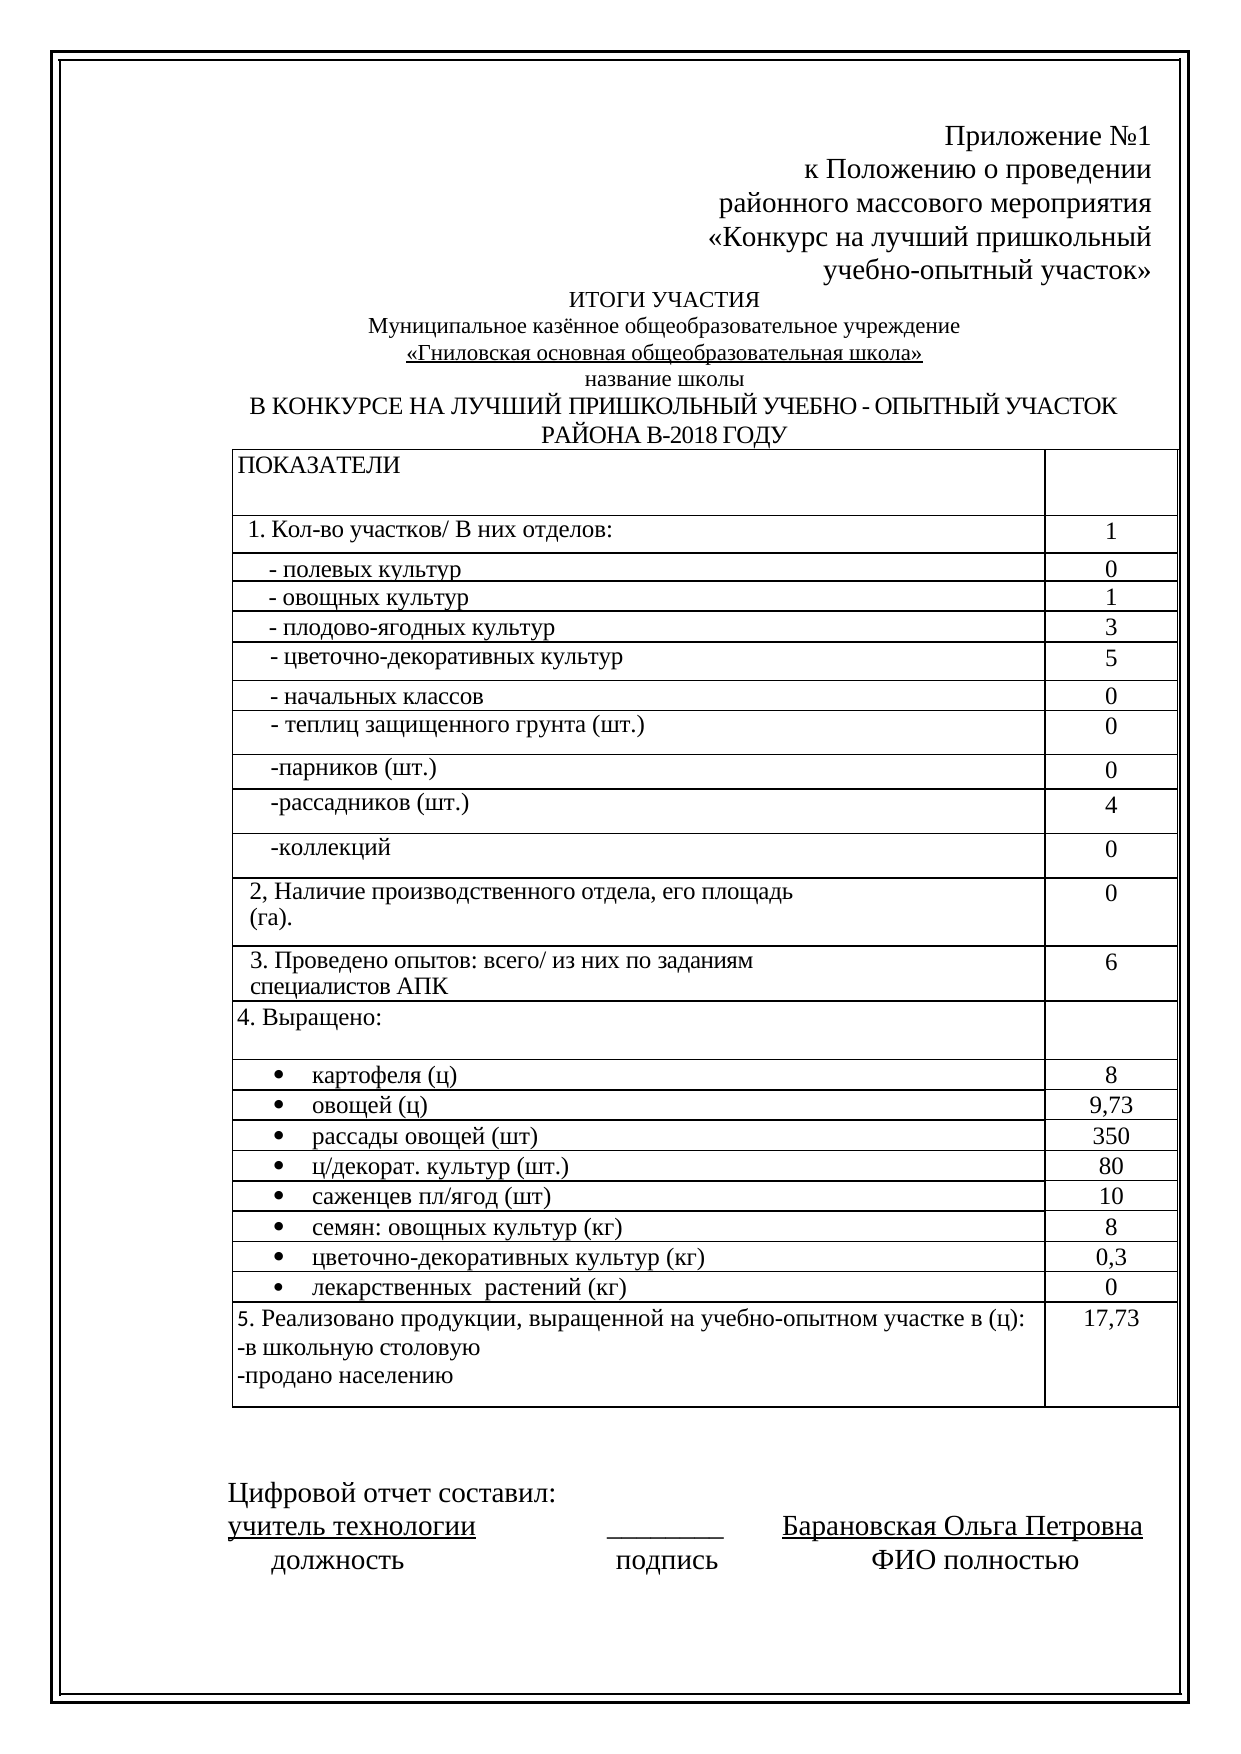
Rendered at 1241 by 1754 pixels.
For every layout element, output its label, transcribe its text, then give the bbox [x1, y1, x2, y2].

table_cell 2, Наличие производственного отдела, его площадь (га). [233, 879, 1044, 945]
table_cell рассады овощей (шт) [233, 1121, 1044, 1149]
table_cell 9,73 [1046, 1090, 1177, 1119]
table_cell 10 [1046, 1181, 1177, 1210]
text В КОНКУРСЕ НА ЛУЧШИЙ ПРИШКОЛЬНЫЙ УЧЕБНО - ОПЫТНЫЙ УЧАСТОК РАЙОНА В-2018 ГОДУ [177, 391, 1152, 449]
table_cell 5 [1046, 643, 1177, 679]
text учебно-опытный участок» [177, 252, 1152, 286]
table_header ПОКАЗАТЕЛИ [233, 450, 1044, 515]
text ИТОГИ УЧАСТИЯ [177, 286, 1152, 312]
table_cell семян: овощных культур (кг) [233, 1212, 1044, 1241]
table_cell лекарственных растений (кг) [233, 1272, 1044, 1301]
table_cell 350 [1046, 1120, 1177, 1149]
table_cell 1 [1046, 582, 1177, 610]
text должность подпись ФИО полностью [227, 1542, 1152, 1575]
table_cell - теплиц защищенного грунта (шт.) [233, 711, 1044, 753]
table_cell 8 [1046, 1211, 1177, 1241]
table_header [1046, 450, 1177, 515]
table_cell 6 [1046, 947, 1177, 1000]
table_cell 1 [1046, 516, 1177, 552]
text учитель технологии ________ Барановская Ольга Петровна [227, 1508, 1152, 1542]
table_cell 5. Реализовано продукции, выращенной на учебно-опытном участке в (ц): -в школьную столовую -продано населению [233, 1303, 1044, 1406]
table_cell 0 [1046, 755, 1177, 788]
table_cell 1. Кол-во участков/ В них отделов: [233, 516, 1044, 552]
table_cell 4 [1046, 790, 1177, 833]
text Приложение №1 [177, 118, 1152, 152]
table_cell овощей (ц) [233, 1091, 1044, 1119]
text Муниципальное казённое общеобразовательное учреждение [177, 312, 1152, 338]
table_cell 3 [1046, 612, 1177, 641]
table_cell цветочно-декоративных культур (кг) [233, 1242, 1044, 1271]
table_cell [1046, 1002, 1177, 1059]
table_cell 0 [1046, 711, 1177, 753]
text название школы [177, 365, 1152, 391]
table_cell ц/декорат. культур (шт.) [233, 1151, 1044, 1180]
text к Положению о проведении [177, 152, 1152, 185]
text районного массового мероприятия [177, 185, 1152, 219]
table_cell -рассадников (шт.) [233, 790, 1044, 833]
table_cell 0 [1046, 554, 1177, 580]
table_cell 8 [1046, 1060, 1177, 1089]
table_cell 80 [1046, 1151, 1177, 1180]
table_cell -парников (шт.) [233, 755, 1044, 788]
text «Гниловская основная общеобразовательная школа» [177, 338, 1152, 365]
table_cell 17,73 [1046, 1303, 1177, 1406]
text Цифровой отчет составил: [227, 1475, 1152, 1508]
text «Конкурс на лучший пришкольный [177, 219, 1152, 252]
table_cell 4. Выращено: [233, 1002, 1044, 1059]
table_cell - плодово-ягодных культур [233, 612, 1044, 641]
table_cell саженцев пл/ягод (шт) [233, 1182, 1044, 1210]
table_cell 3. Проведено опытов: всего/ из них по заданиям специалистов АПК [233, 947, 1044, 1000]
table_cell -коллекций [233, 834, 1044, 877]
table_cell - начальных классов [233, 681, 1044, 709]
table_cell 0 [1046, 879, 1177, 945]
table_cell картофеля (ц) [233, 1060, 1044, 1089]
table_cell 0 [1046, 834, 1177, 877]
table_cell - овощных культур [233, 582, 1044, 610]
table_cell 0 [1046, 681, 1177, 709]
table_cell - цветочно-декоративных культур [233, 643, 1044, 679]
table_cell 0,3 [1046, 1242, 1177, 1271]
table_cell 0 [1046, 1272, 1177, 1301]
table_cell - полевых культур [233, 554, 1044, 580]
